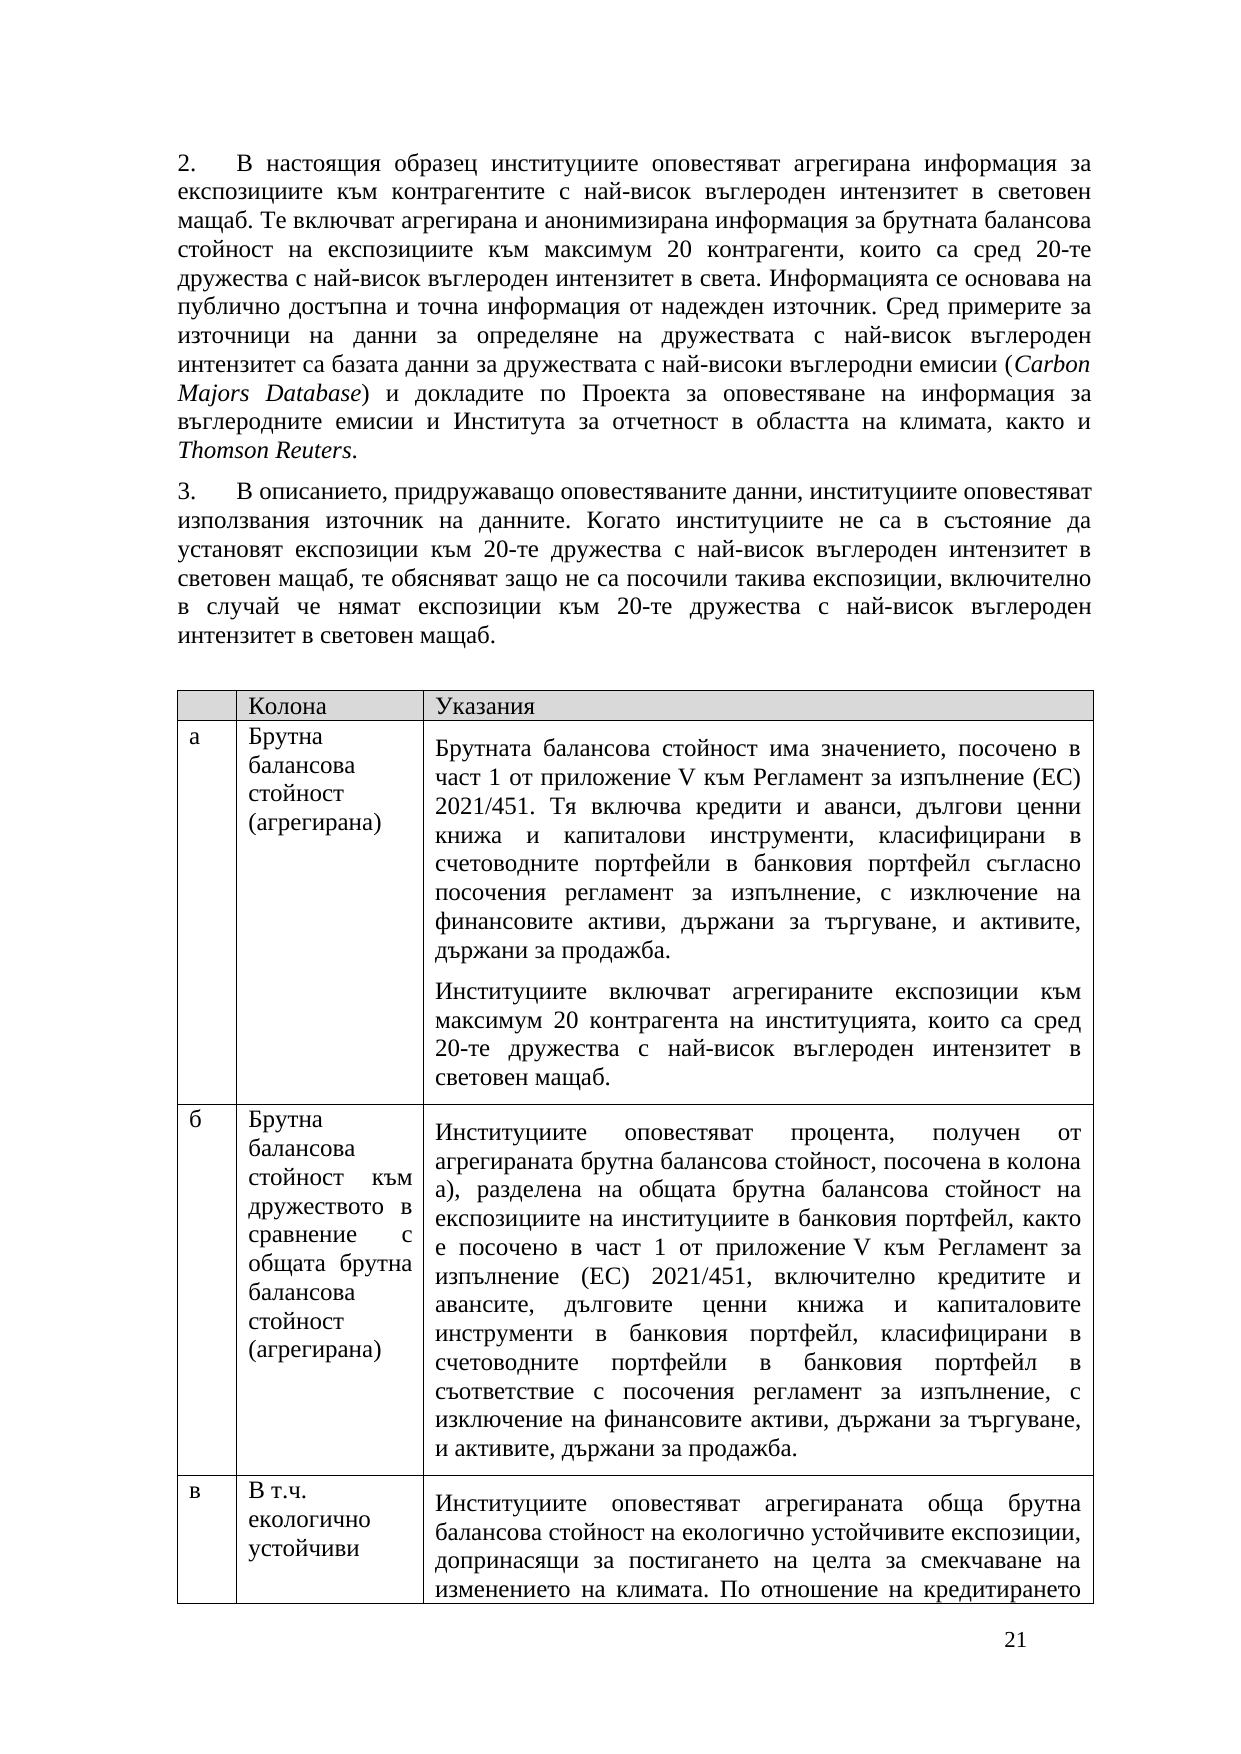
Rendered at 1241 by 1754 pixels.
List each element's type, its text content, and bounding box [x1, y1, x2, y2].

table_cell Брутната балансова стойност има значението, посочено в част 1 от приложение V към Регламент за изпълнение (ЕС) 2021/451. Тя включва кредити и аванси, дългови ценни книжа и капиталови инструменти, класифицирани в счетоводните портфейли в банковия портфейл съгласно посочения регламент за изпълнение, с изключение на финансовите активи, държани за търгуване, и активите, държани за продажба. Институциите включват агрегираните експозиции към максимум 20 контрагента на институцията, които са сред 20-те дружества с най-висок въглероден интензитет в световен мащаб. [424, 721, 1093, 1103]
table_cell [237, 1476, 423, 1603]
table_cell б [178, 1105, 236, 1474]
table_cell Институциите оповестяват процента, получен от агрегираната брутна балансова стойност, посочена в колона а), разделена на общата брутна балансова стойност на експозициите на институциите в банковия портфейл, както е посочено в част 1 от приложение V към Регламент за изпълнение (ЕС) 2021/451, включително кредитите и авансите, дълговите ценни книжа и капиталовите инструменти в банковия портфейл, класифицирани в счетоводните портфейли в банковия портфейл в съответствие с посочения регламент за изпълнение, с изключение на финансовите активи, държани за търгуване, и активите, държани за продажба. [424, 1105, 1093, 1474]
table_header [178, 691, 236, 720]
table_cell в [178, 1476, 236, 1603]
table_header Колона [237, 691, 423, 720]
table_cell Брутна балансова стойност към дружеството в сравнение с общата брутна балансова стойност (агрегирана) [237, 1105, 423, 1474]
list В настоящия образец институциите оповестяват агрегирана информация за експозициите към контрагентите с най-висок въглероден интензитет в световен мащаб. Те включват агрегирана и анонимизирана информация за брутната балансова стойност на експозициите към максимум 20 контрагенти, които са сред 20-те дружества с най-висок въглероден интензитет в света. Информацията се основава на публично достъпна и точна информация от надежден източник. Сред примерите за източници на данни за определяне на дружествата с най-висок въглероден интензитет са базата данни за дружествата с най-високи въглеродни емисии (Carbon Majors Database) и докладите по Проекта за оповестяване на информация за въглеродните емисии и Института за отчетност в областта на климата, както и Thomson Reuters. [177, 148, 1092, 464]
table_cell Брутна балансова стойност (агрегирана) [237, 721, 423, 1103]
list В описанието, придружаващо оповестяваните данни, институциите оповестяват използвания източник на данните. Когато институциите не са в състояние да установят експозиции към 20-те дружества с най-висок въглероден интензитет в световен мащаб, те обясняват защо не са посочили такива експозиции, включително в случай че нямат експозиции към 20-те дружества с най-висок въглероден интензитет в световен мащаб. [177, 476, 1092, 649]
table_header Указания [424, 691, 1093, 720]
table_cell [424, 1476, 1093, 1603]
table_cell а [178, 721, 236, 1103]
